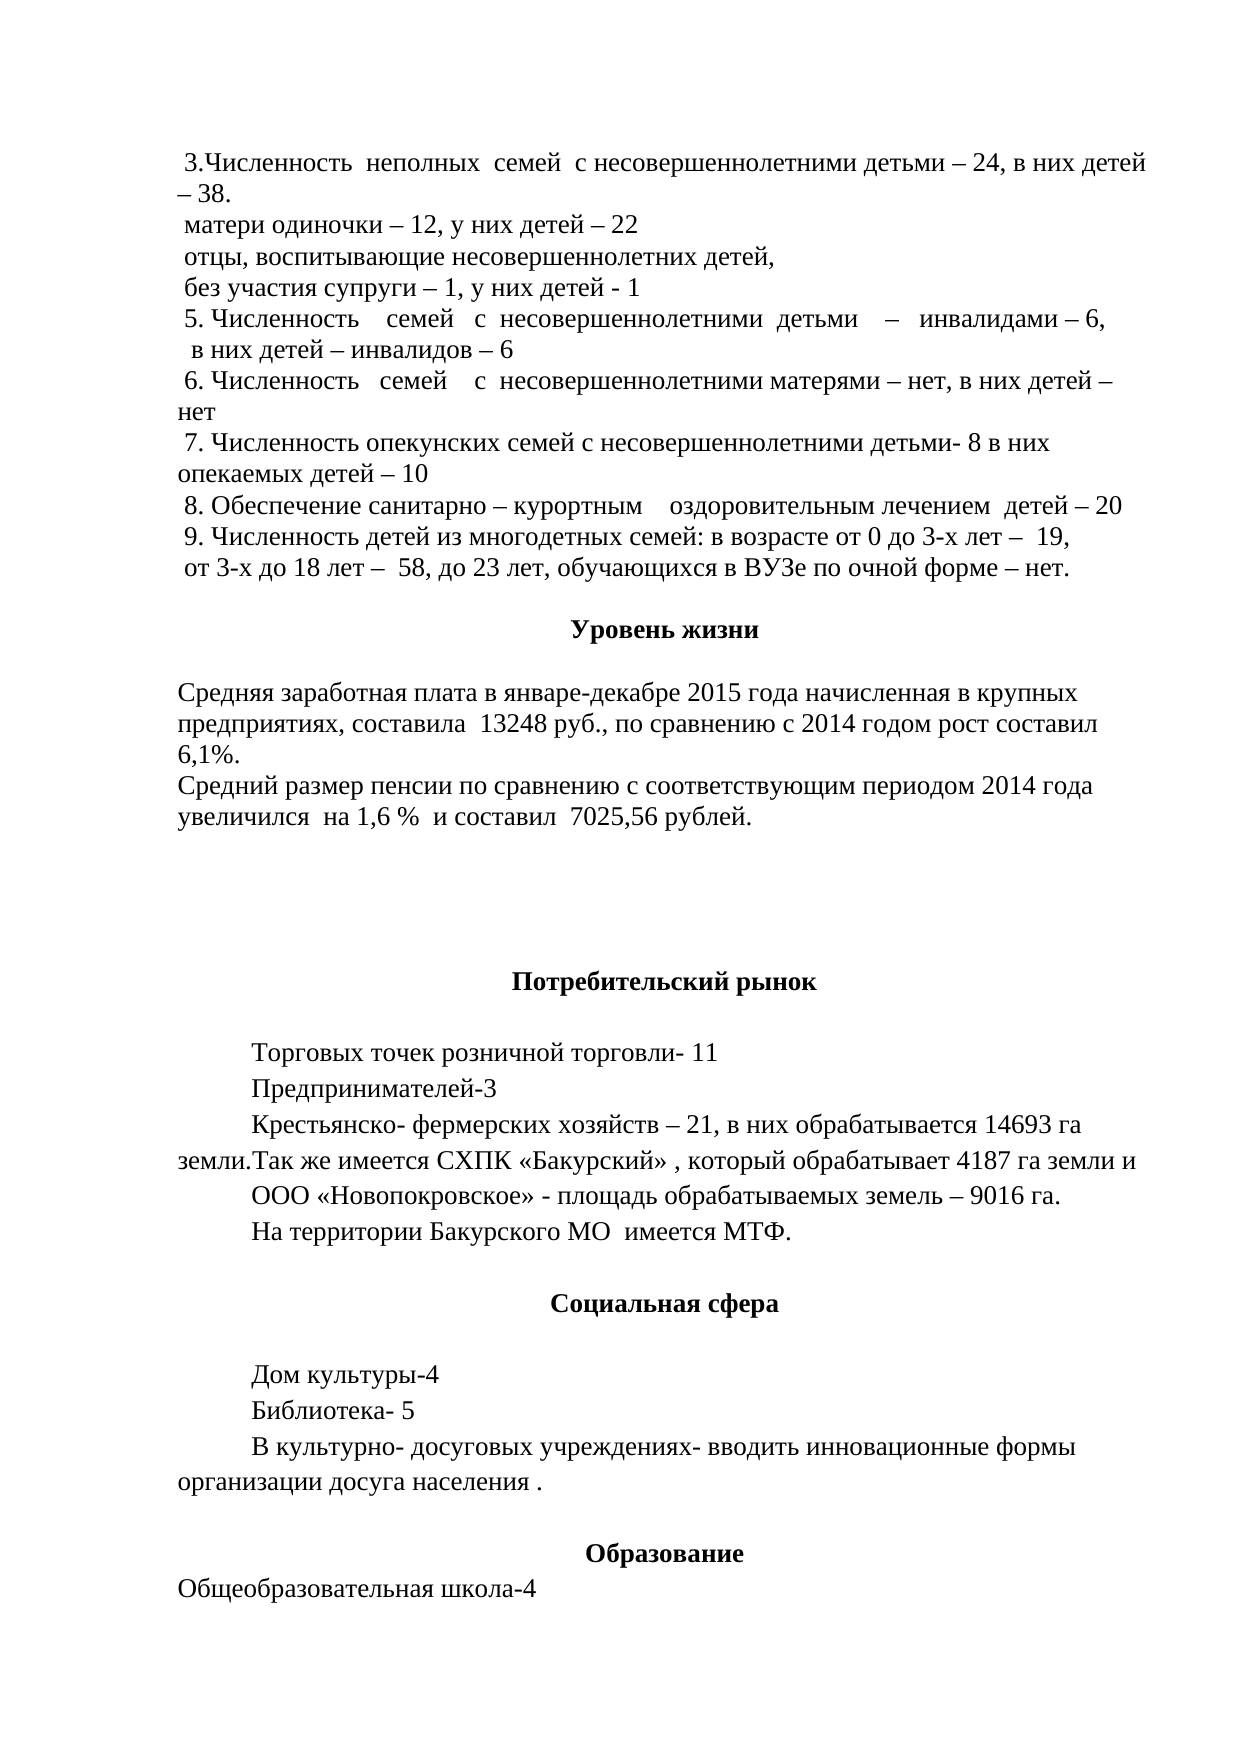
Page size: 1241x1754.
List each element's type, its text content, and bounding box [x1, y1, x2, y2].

text Торговых точек розничной торговли- 11 [177, 1037, 1152, 1068]
text отцы, воспитывающие несовершеннолетних детей, [177, 239, 1152, 271]
text 3.Численность неполных семей с несовершеннолетними детьми – 24, в них детей – 38. [177, 146, 1152, 208]
text Библиотека- 5 [177, 1394, 1152, 1425]
text 8. Обеспечение санитарно – курортным оздоровительным лечением детей – 20 [177, 489, 1152, 520]
text матери одиночки – 12, у них детей – 22 [177, 208, 1152, 239]
text Крестьянско- фермерских хозяйств – 21, в них обрабатывается 14693 га земли.Так же имеется СХПК «Бакурский» , который обрабатывает 4187 га земли и [177, 1108, 1152, 1175]
text Образование [177, 1537, 1152, 1568]
text Предпринимателей-3 [177, 1072, 1152, 1103]
text В культурно- досуговых учреждениях- вводить инновационные формы организации досуга населения . [177, 1429, 1152, 1496]
text Социальная сфера [177, 1287, 1152, 1318]
text Дом культуры-4 [177, 1358, 1152, 1389]
text 7. Численность опекунских семей с несовершеннолетними детьми- 8 в них опекаемых детей – 10 [177, 426, 1152, 489]
text Средний размер пенсии по сравнению с соответствующим периодом 2014 года увеличился на 1,6 % и составил 7025,56 рублей. [177, 769, 1152, 831]
text Уровень жизни [177, 613, 1152, 644]
text ООО «Новопокровское» - площадь обрабатываемых земель – 9016 га. [177, 1179, 1152, 1211]
text Средняя заработная плата в январе-декабре 2015 года начисленная в крупных предприятиях, составила 13248 руб., по сравнению с 2014 годом рост составил 6,1%. [177, 676, 1152, 769]
text без участия супруги – 1, у них детей - 1 [177, 271, 1152, 302]
text Потребительский рынок [177, 965, 1152, 996]
text 5. Численность семей с несовершеннолетними детьми – инвалидами – 6, [177, 302, 1152, 333]
text в них детей – инвалидов – 6 [177, 333, 1152, 364]
text 9. Численность детей из многодетных семей: в возрасте от 0 до 3-х лет – 19, [177, 520, 1152, 551]
text от 3-х до 18 лет – 58, до 23 лет, обучающихся в ВУЗе по очной форме – нет. [177, 551, 1152, 582]
text Общеобразовательная школа-4 [177, 1572, 1152, 1604]
text 6. Численность семей с несовершеннолетними матерями – нет, в них детей – нет [177, 364, 1152, 426]
text На территории Бакурского МО имеется МТФ. [177, 1215, 1152, 1246]
